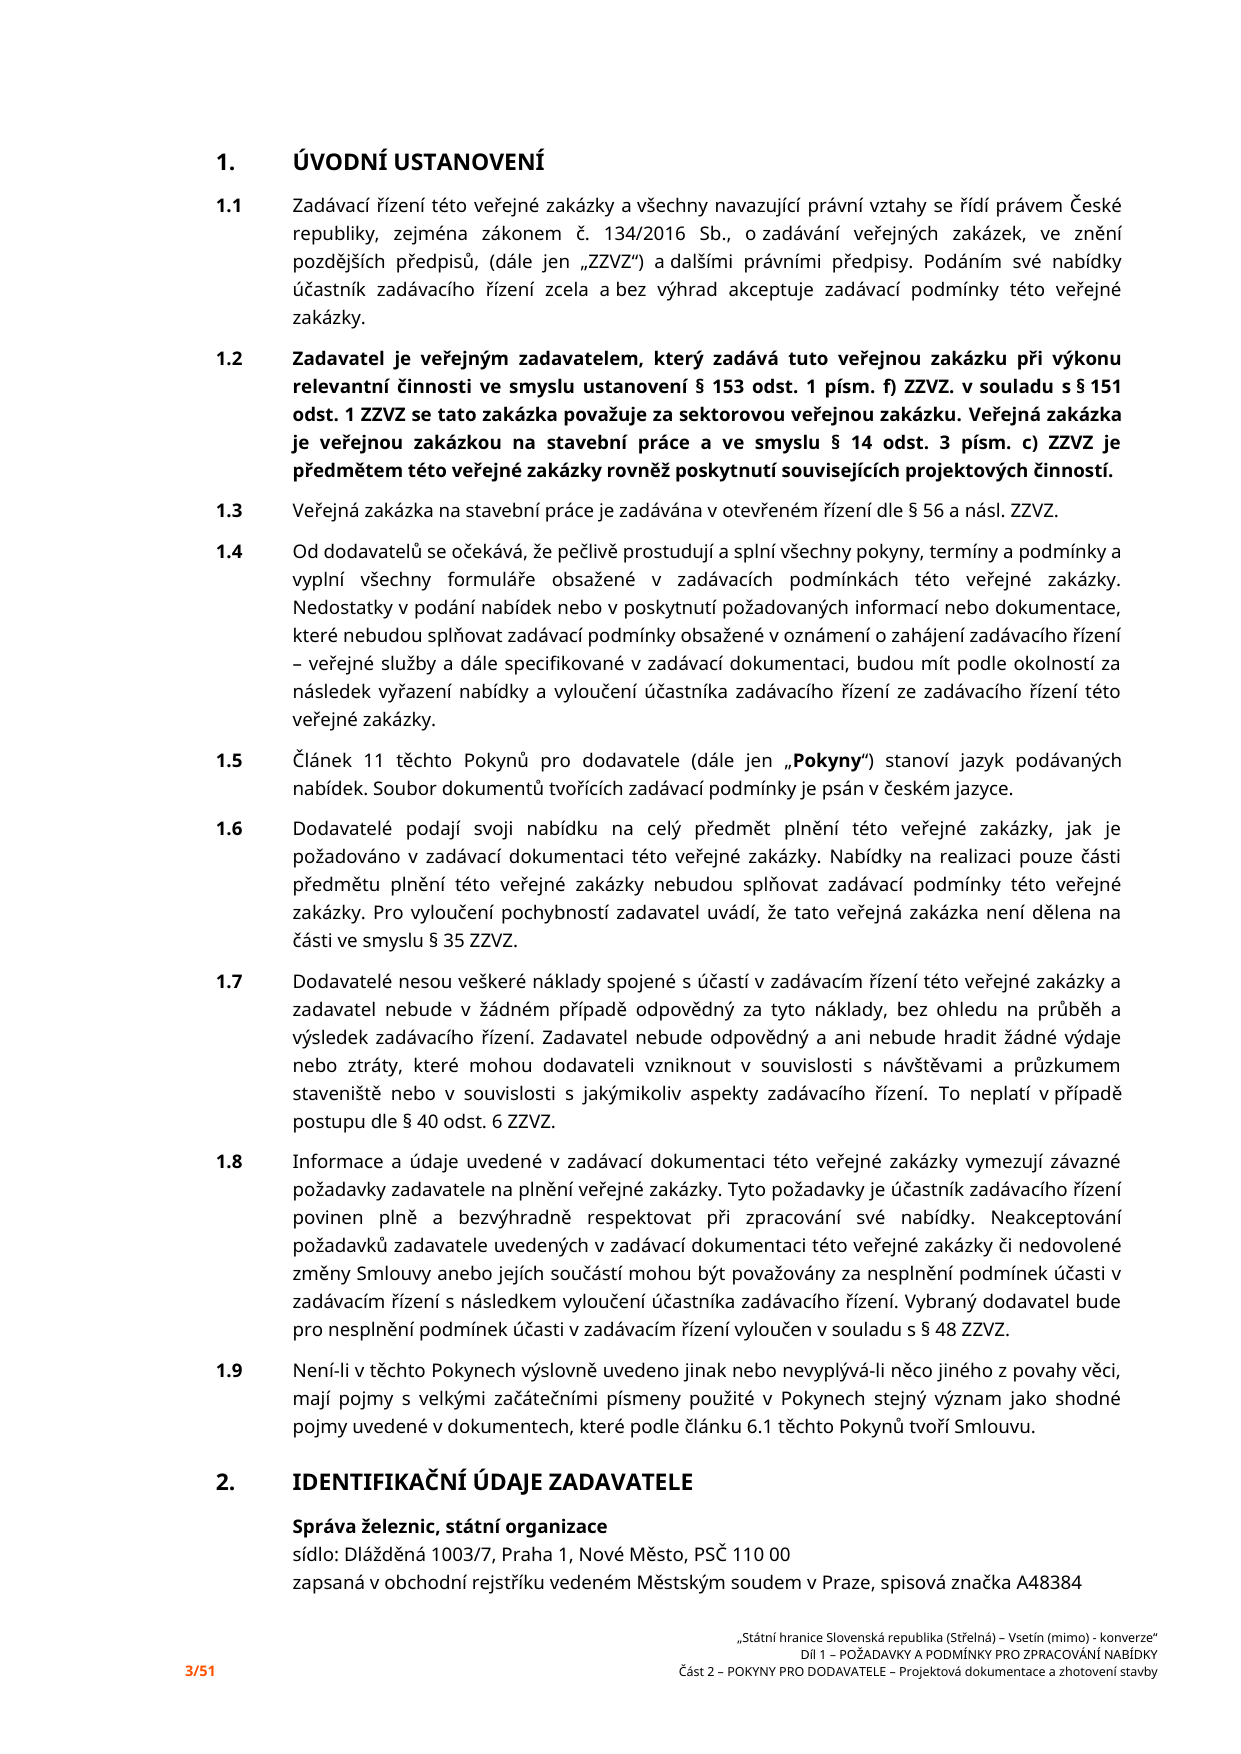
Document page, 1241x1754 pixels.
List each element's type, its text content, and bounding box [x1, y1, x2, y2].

text sídlo: Dlážděná 1003/7, Praha 1, Nové Město, PSČ 110 00 [292, 1541, 1122, 1567]
text IDENTIFIKAČNÍ ÚDAJE ZADAVATELE [216, 1466, 1122, 1498]
text ÚVODNÍ USTANOVENÍ [216, 146, 1122, 177]
text Není-li v těchto Pokynech výslovně uvedeno jinak nebo nevyplývá-li něco jiného z povahy věci, mají pojmy s velkými začátečními písmeny použité v Pokynech stejný význam jako shodné pojmy uvedené v dokumentech, které podle článku 6.1 těchto Pokynů tvoří Smlouvu. [216, 1357, 1122, 1439]
text Článek 11 těchto Pokynů pro dodavatele (dále jen „Pokyny“) stanoví jazyk podávaných nabídek. Soubor dokumentů tvořících zadávací podmínky je psán v českém jazyce. [216, 747, 1122, 800]
text Dodavatelé nesou veškeré náklady spojené s účastí v zadávacím řízení této veřejné zakázky a zadavatel nebude v žádném případě odpovědný za tyto náklady, bez ohledu na průběh a výsledek zadávacího řízení. Zadavatel nebude odpovědný a ani nebude hradit žádné výdaje nebo ztráty, které mohou dodavateli vzniknout v souvislosti s návštěvami a průzkumem staveniště nebo v souvislosti s jakýmikoliv aspekty zadávacího řízení. To neplatí v případě postupu dle § 40 odst. 6 ZZVZ. [216, 968, 1122, 1134]
text Veřejná zakázka na stavební práce je zadávána v otevřeném řízení dle § 56 a násl. ZZVZ. [216, 498, 1122, 523]
text Správa železnic, státní organizace [292, 1513, 1122, 1539]
text zapsaná v obchodní rejstříku vedeném Městským soudem v Praze, spisová značka A48384 [292, 1569, 1122, 1595]
text Zadávací řízení této veřejné zakázky a všechny navazující právní vztahy se řídí právem České republiky, zejména zákonem č. 134/2016 Sb., o zadávání veřejných zakázek, ve znění pozdějších předpisů, (dále jen „ZZVZ“) a dalšími právními předpisy. Podáním své nabídky účastník zadávacího řízení zcela a bez výhrad akceptuje zadávací podmínky této veřejné zakázky. [216, 192, 1122, 330]
text Dodavatelé podají svoji nabídku na celý předmět plnění této veřejné zakázky, jak je požadováno v zadávací dokumentaci této veřejné zakázky. Nabídky na realizaci pouze části předmětu plnění této veřejné zakázky nebudou splňovat zadávací podmínky této veřejné zakázky. Pro vyloučení pochybností zadavatel uvádí, že tato veřejná zakázka není dělena na části ve smyslu § 35 ZZVZ. [216, 815, 1122, 953]
text Od dodavatelů se očekává, že pečlivě prostudují a splní všechny pokyny, termíny a podmínky a vyplní všechny formuláře obsažené v zadávacích podmínkách této veřejné zakázky. Nedostatky v podání nabídek nebo v poskytnutí požadovaných informací nebo dokumentace, které nebudou splňovat zadávací podmínky obsažené v oznámení o zahájení zadávacího řízení – veřejné služby a dále specifikované v zadávací dokumentaci, budou mít podle okolností za následek vyřazení nabídky a vyloučení účastníka zadávacího řízení ze zadávacího řízení této veřejné zakázky. [216, 538, 1122, 732]
text Informace a údaje uvedené v zadávací dokumentaci této veřejné zakázky vymezují závazné požadavky zadavatele na plnění veřejné zakázky. Tyto požadavky je účastník zadávacího řízení povinen plně a bezvýhradně respektovat při zpracování své nabídky. Neakceptování požadavků zadavatele uvedených v zadávací dokumentaci této veřejné zakázky či nedovolené změny Smlouvy anebo jejích součástí mohou být považovány za nesplnění podmínek účasti v zadávacím řízení s následkem vyloučení účastníka zadávacího řízení. Vybraný dodavatel bude pro nesplnění podmínek účasti v zadávacím řízení vyloučen v souladu s § 48 ZZVZ. [216, 1149, 1122, 1342]
text Zadavatel je veřejným zadavatelem, který zadává tuto veřejnou zakázku při výkonu relevantní činnosti ve smyslu ustanovení § 153 odst. 1 písm. f) ZZVZ. v souladu s § 151 odst. 1 ZZVZ se tato zakázka považuje za sektorovou veřejnou zakázku. Veřejná zakázka je veřejnou zakázkou na stavební práce a ve smyslu § 14 odst. 3 písm. c) ZZVZ je předmětem této veřejné zakázky rovněž poskytnutí souvisejících projektových činností. [216, 345, 1122, 483]
